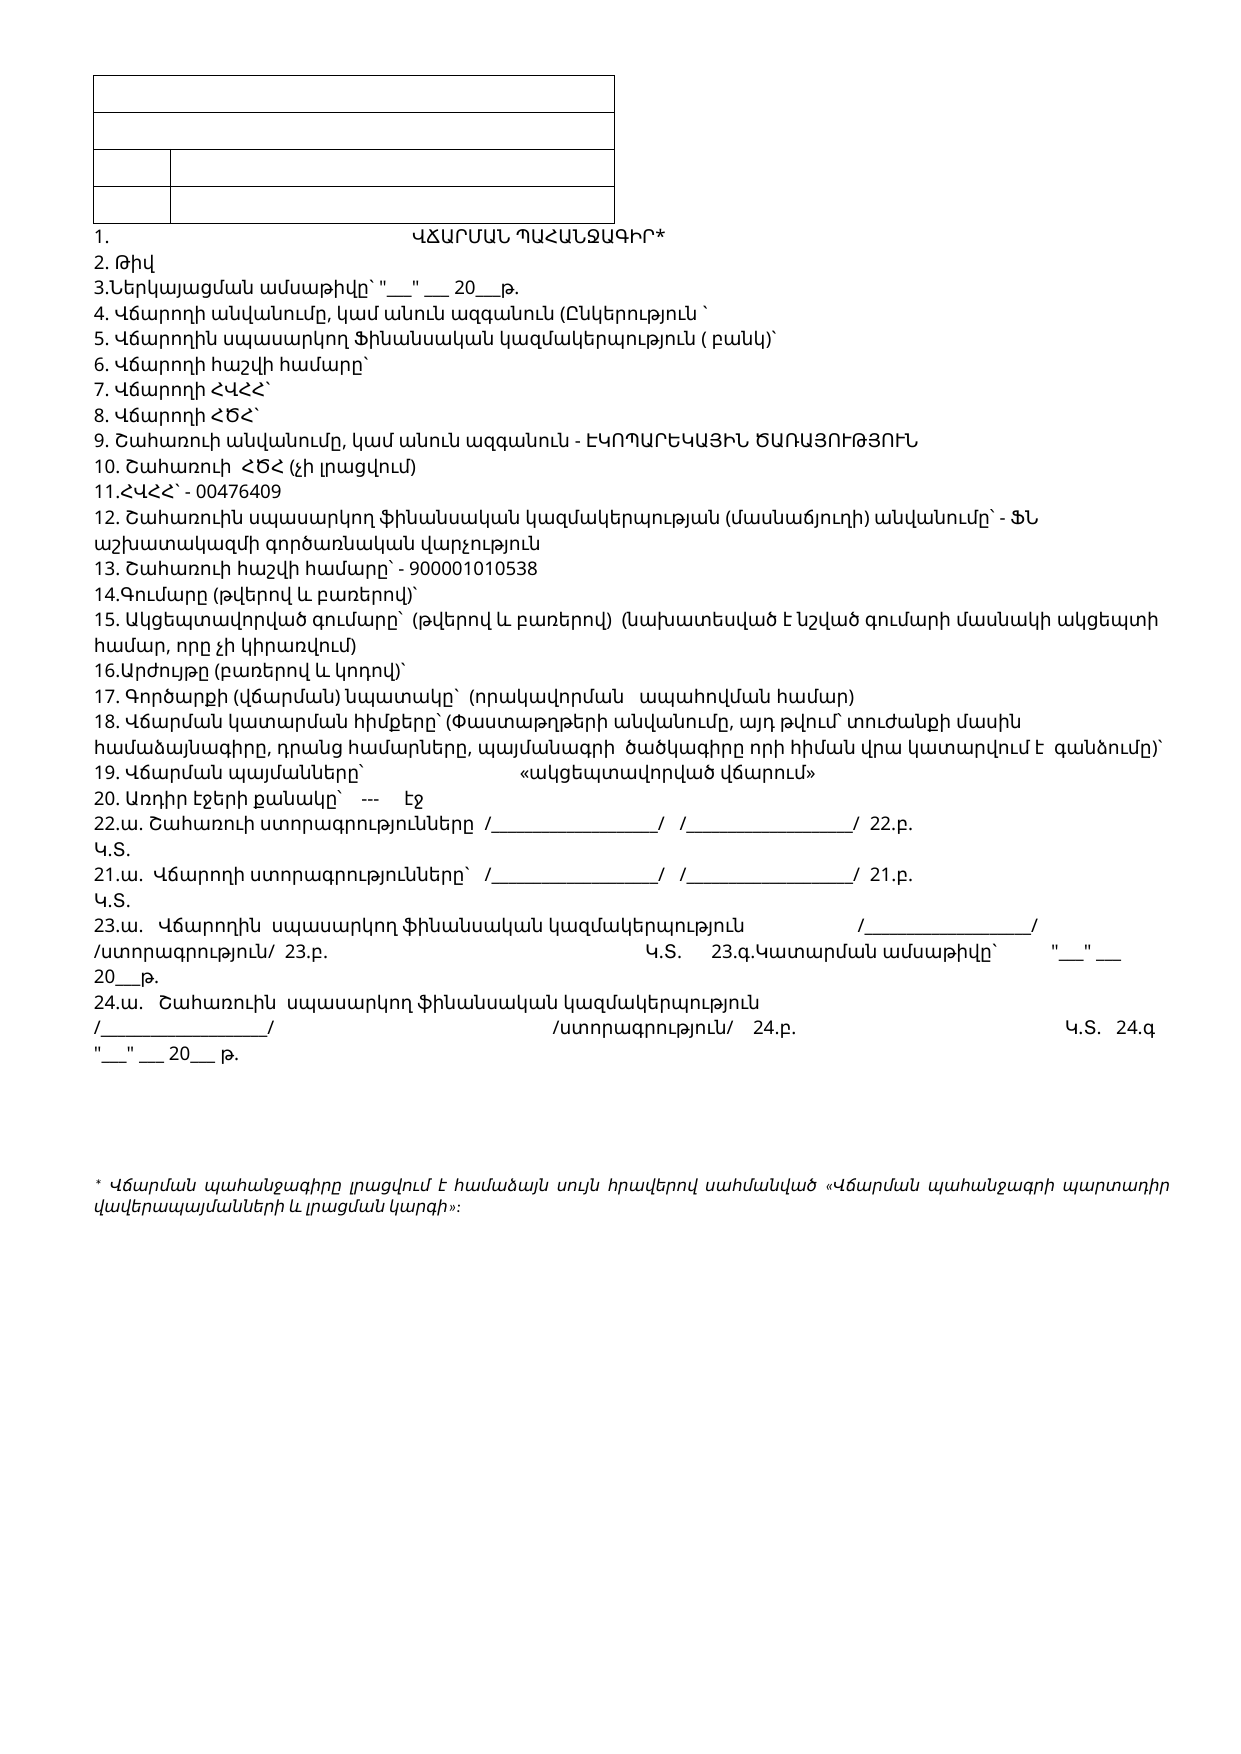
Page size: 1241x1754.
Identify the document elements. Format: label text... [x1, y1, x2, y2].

text * Վճարման պահանջագիրը լրացվում է համաձայն սույն հրավերով սահմանված «Վճարման պահանջագրի պարտադիր վավերապայմանների և լրացման կարգի»: [94, 1176, 1171, 1216]
